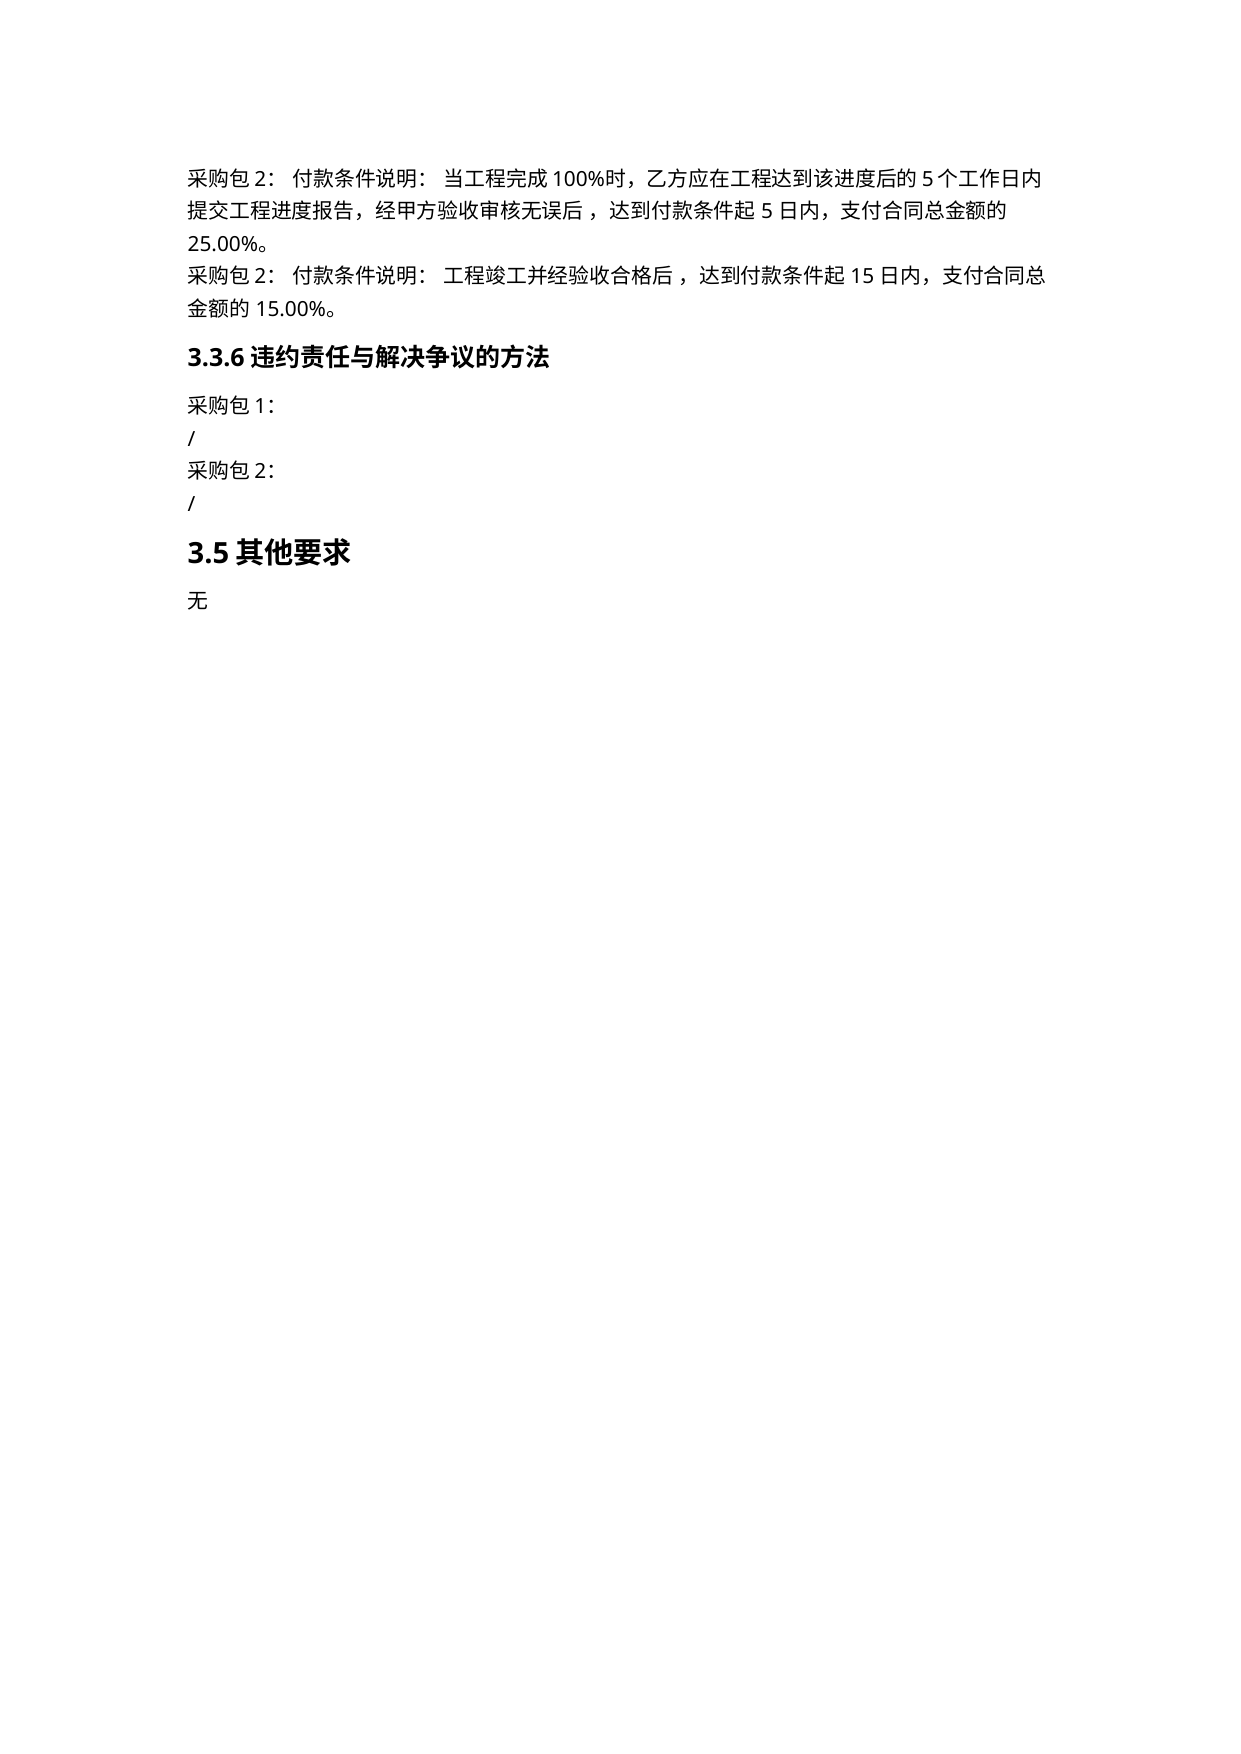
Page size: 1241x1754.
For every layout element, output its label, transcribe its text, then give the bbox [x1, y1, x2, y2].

text 采购包2： 付款条件说明： 当工程完成100%时，乙方应在工程达到该进度后的5个工作日内提交工程进度报告，经甲方验收审核无误后 ，达到付款条件起 5 日内，支付合同总金额的 25.00%。 [187, 162, 1053, 259]
text 3.3.6违约责任与解决争议的方法 [187, 324, 1053, 389]
text 无 [187, 584, 1053, 617]
text 采购包1： [187, 389, 1053, 422]
text 采购包2： [187, 454, 1053, 487]
text / [187, 487, 1053, 519]
text / [187, 422, 1053, 454]
text 3.5其他要求 [187, 519, 1053, 584]
text 采购包2： 付款条件说明： 工程竣工并经验收合格后 ，达到付款条件起 15 日内，支付合同总金额的 15.00%。 [187, 259, 1053, 324]
